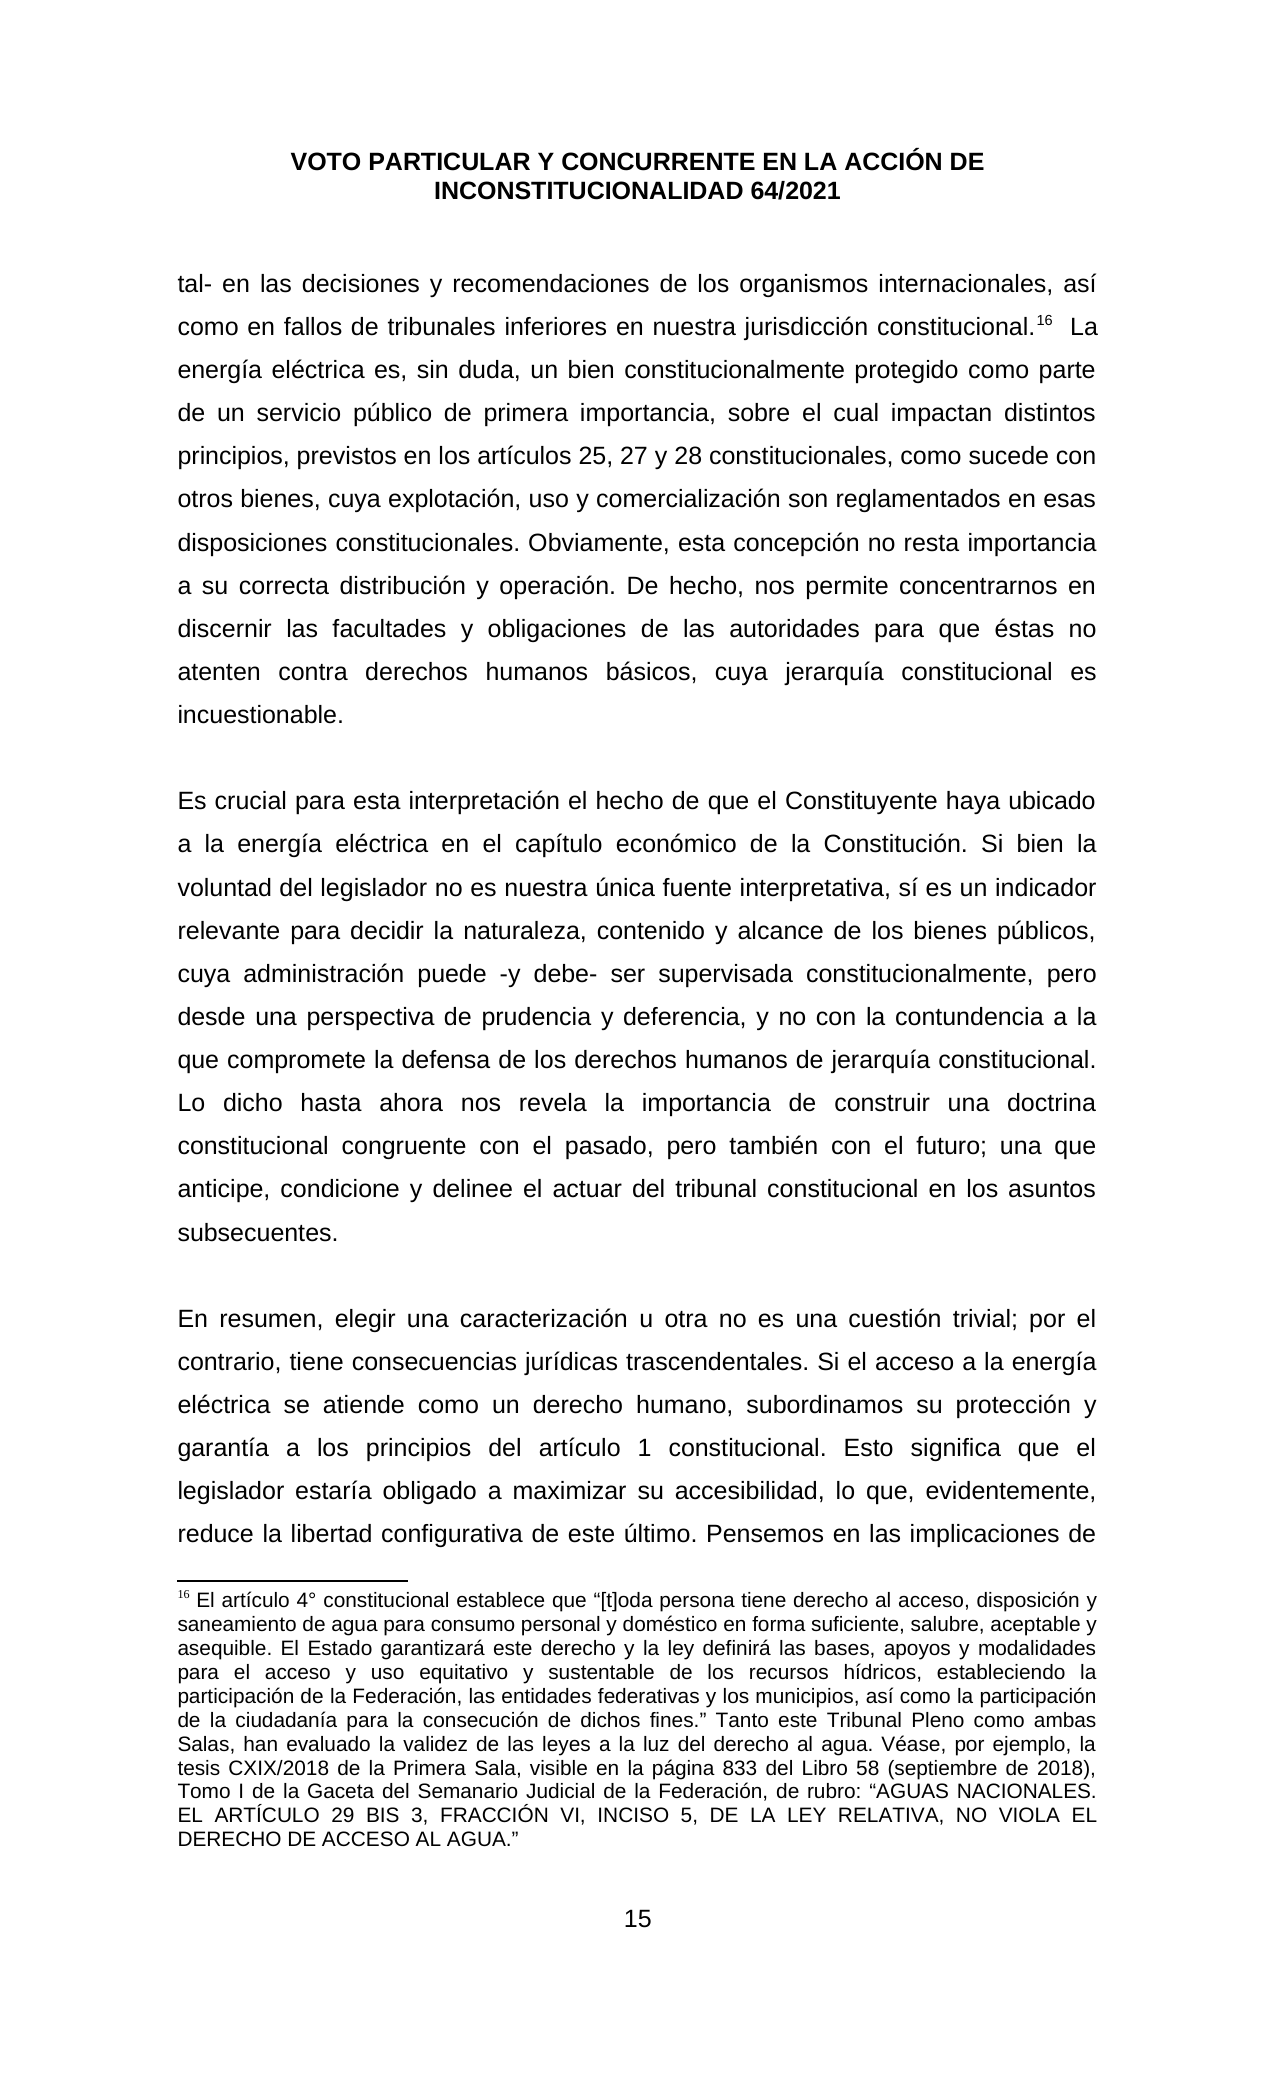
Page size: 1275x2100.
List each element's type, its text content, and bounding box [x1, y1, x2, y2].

text Es crucial para esta interpretación el hecho de que el Constituyente haya ubicado a la energía eléctrica en el capítulo económico de la Constitución. Si bien la voluntad del legislador no es nuestra única fuente interpretativa, sí es un indicador relevante para decidir la naturaleza, contenido y alcance de los bienes públicos, cuya administración puede -y debe- ser supervisada constitucionalmente, pero desde una perspectiva de prudencia y deferencia, y no con la contundencia a la que compromete la defensa de los derechos humanos de jerarquía constitucional. Lo dicho hasta ahora nos revela la importancia de construir una doctrina constitucional congruente con el pasado, pero también con el futuro; una que anticipe, condicione y delinee el actuar del tribunal constitucional en los asuntos subsecuentes. [177, 786, 1098, 1246]
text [177, 1304, 1098, 1548]
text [177, 269, 1098, 729]
